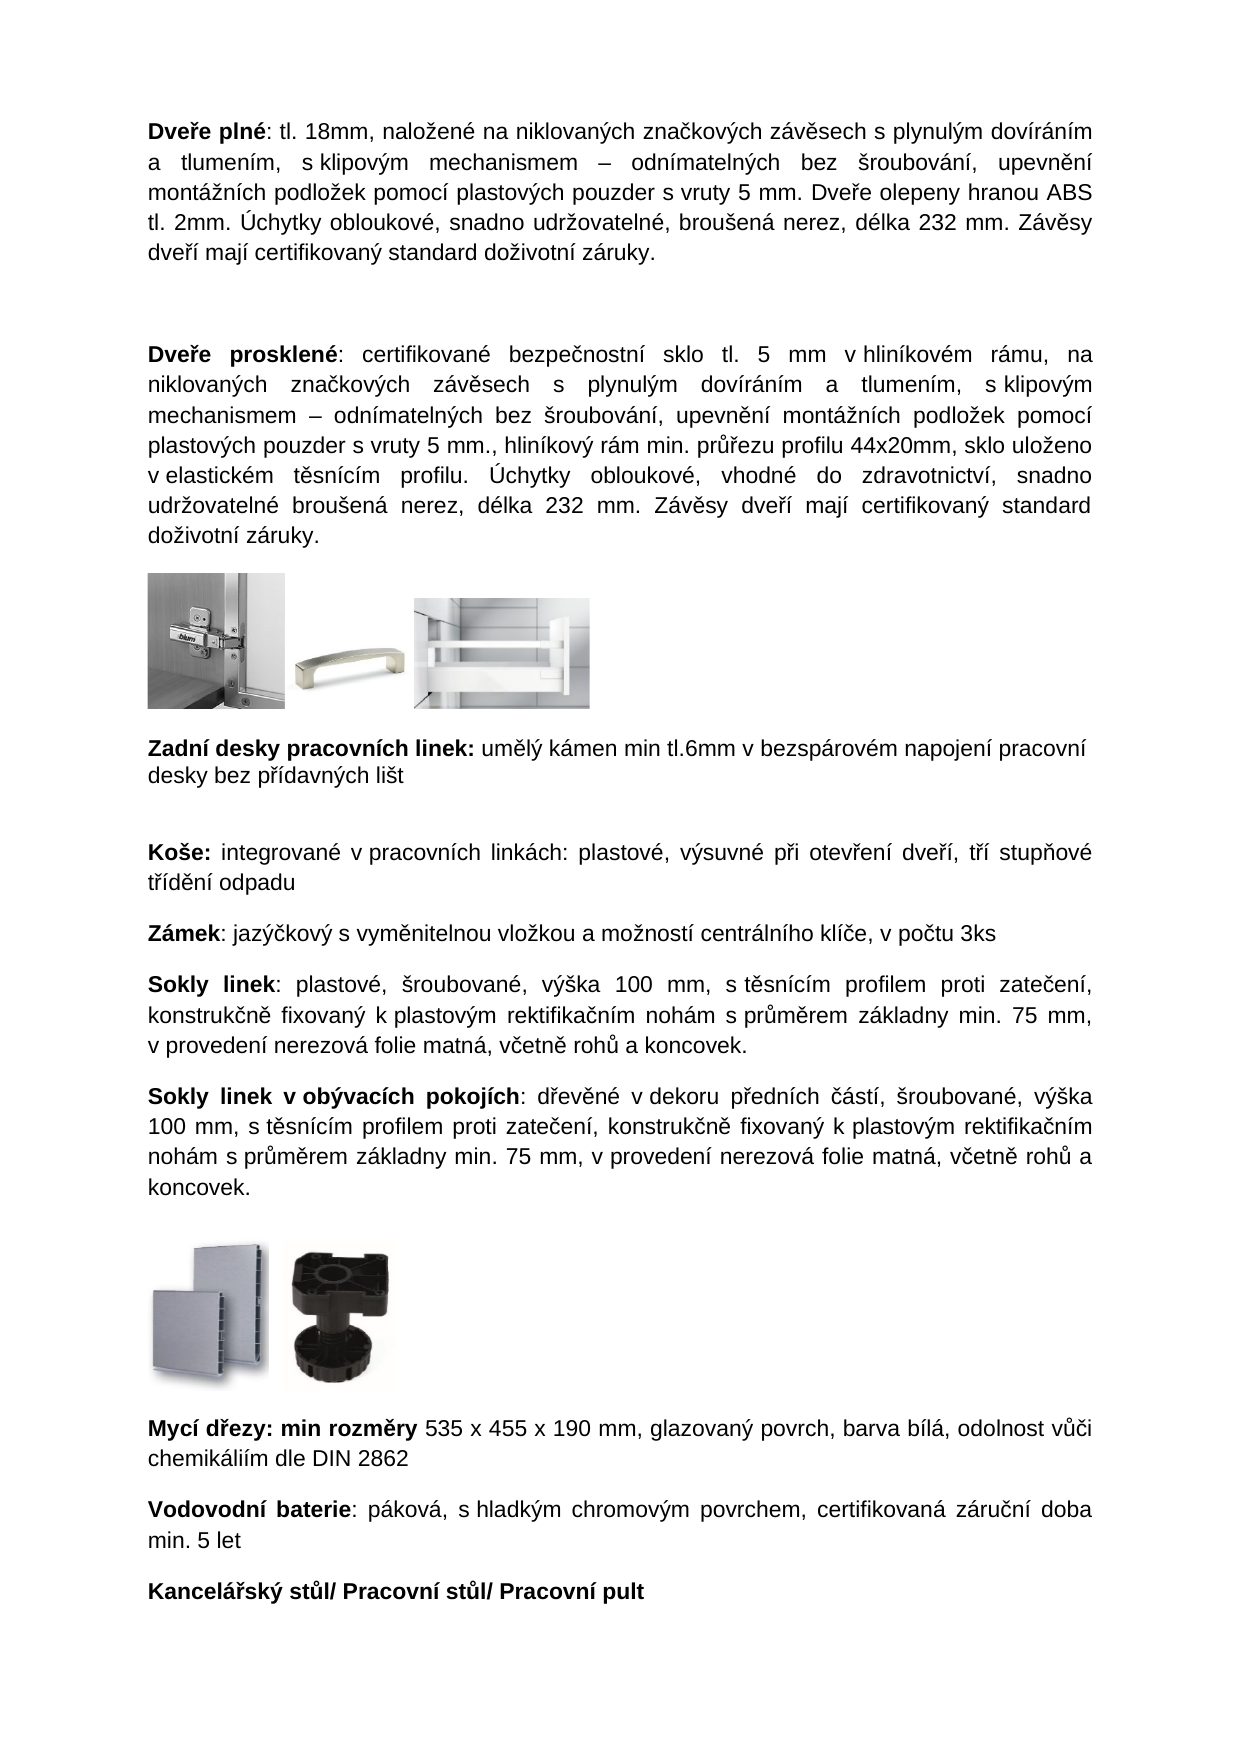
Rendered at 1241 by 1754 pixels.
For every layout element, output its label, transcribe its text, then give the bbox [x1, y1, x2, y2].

text Zadní desky pracovních linek: umělý kámen min tl.6mm v bezspárovém napojení pracovní desky bez přídavných lišt [148, 735, 1093, 788]
text Zámek: jazýčkový s vyměnitelnou vložkou a možností centrálního klíče, v počtu 3ks [148, 920, 1093, 947]
text Mycí dřezy: min rozměry 535 x 455 x 190 mm, glazovaný povrch, barva bílá, odolnost vůči chemikáliím dle DIN 2862 [148, 1415, 1093, 1472]
text Dveře prosklené: certifikované bezpečnostní sklo tl. 5 mm v hliníkovém rámu, na niklovaných značkových závěsech s plynulým dovíráním a tlumením, s klipovým mechanismem – odnímatelných bez šroubování, upevnění montážních podložek pomocí plastových pouzder s vruty 5 mm., hliníkový rám min. průřezu profilu 44x20mm, sklo uloženo v elastickém těsnícím profilu. Úchytky obloukové, vhodné do zdravotnictví, snadno udržovatelné broušená nerez, délka 232 mm. Závěsy dveří mají certifikovaný standard doživotní záruky. [148, 341, 1093, 549]
picture [147, 1224, 269, 1391]
text Kancelářský stůl/ Pracovní stůl/ Pracovní pult [148, 1578, 1093, 1604]
text Dveře plné: tl. 18mm, naložené na niklovaných značkových závěsech s plynulým dovíráním a tlumením, s klipovým mechanismem – odnímatelných bez šroubování, upevnění montážních podložek pomocí plastových pouzder s vruty 5 mm. Dveře olepeny hranou ABS tl. 2mm. Úchytky obloukové, snadno udržovatelné, broušená nerez, délka 232 mm. Závěsy dveří mají certifikovaný standard doživotní záruky. [148, 118, 1093, 265]
picture [281, 1240, 397, 1391]
text Sokly linek: plastové, šroubované, výška 100 mm, s těsnícím profilem proti zatečení, konstrukčně fixovaný k plastovým rektifikačním nohám s průměrem základny min. 75 mm, v provedení nerezová folie matná, včetně rohů a koncovek. [148, 971, 1093, 1058]
text Vodovodní baterie: páková, s hladkým chromovým povrchem, certifikovaná záruční doba min. 5 let [148, 1496, 1093, 1553]
picture [147, 573, 590, 709]
text Koše: integrované v pracovních linkách: plastové, výsuvné při otevření dveří, tří stupňové třídění odpadu [148, 839, 1093, 896]
text Sokly linek v obývacích pokojích: dřevěné v dekoru předních částí, šroubované, výška 100 mm, s těsnícím profilem proti zatečení, konstrukčně fixovaný k plastovým rektifikačním nohám s průměrem základny min. 75 mm, v provedení nerezová folie matná, včetně rohů a koncovek. [148, 1083, 1093, 1200]
